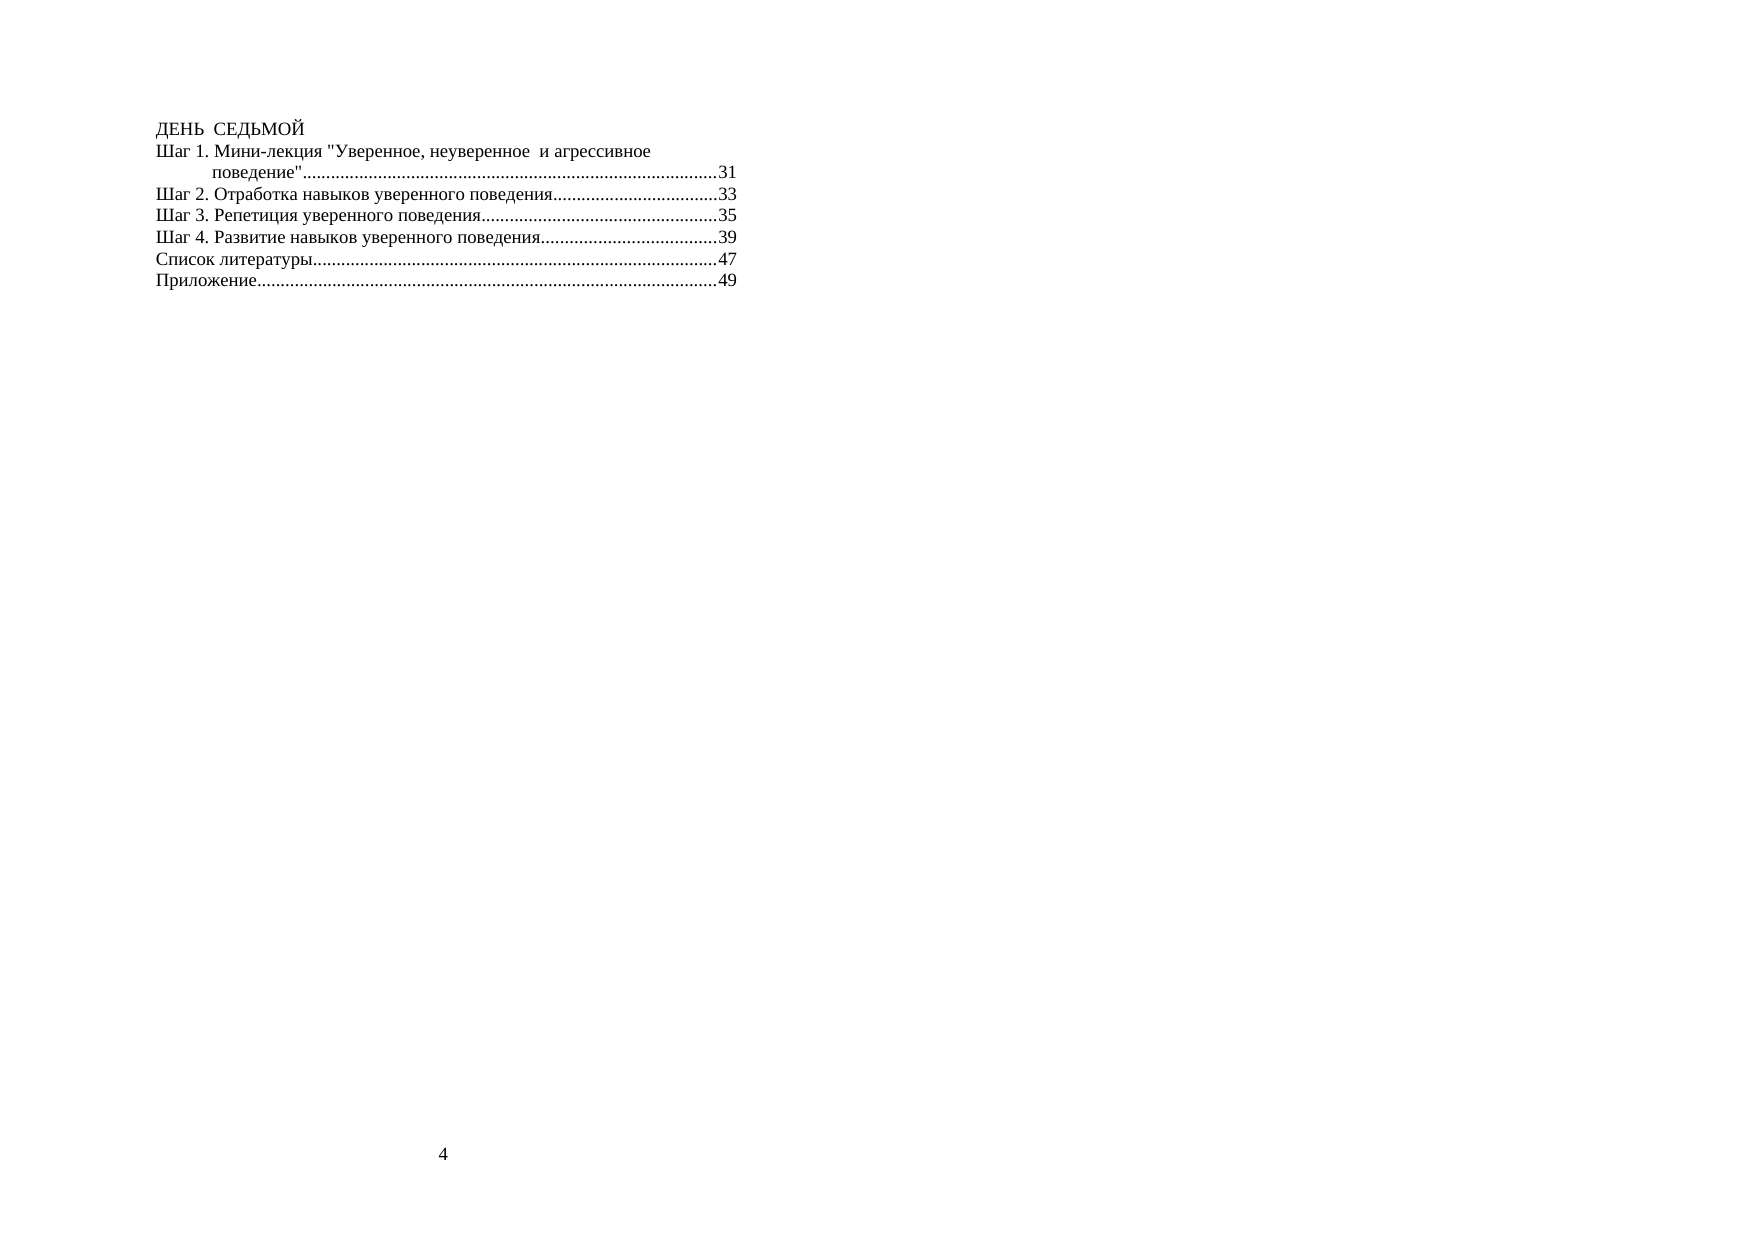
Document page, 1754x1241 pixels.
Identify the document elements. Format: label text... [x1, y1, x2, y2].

text Шаг 4. Развитие навыков уверенного поведения 39 [156, 226, 699, 247]
text Шаг 1. Мини-лекция "Уверенное, неуверенное и агрессивное поведение" 31 [156, 140, 699, 183]
text Шаг 3. Репетиция уверенного поведения 35 [156, 204, 699, 226]
text Приложение 49 [156, 269, 699, 291]
text ДЕНЬ СЕДЬМОЙ [156, 118, 699, 140]
text Список литературы 47 [156, 247, 699, 269]
text Шаг 2. Отработка навыков уверенного поведения 33 [156, 183, 699, 204]
